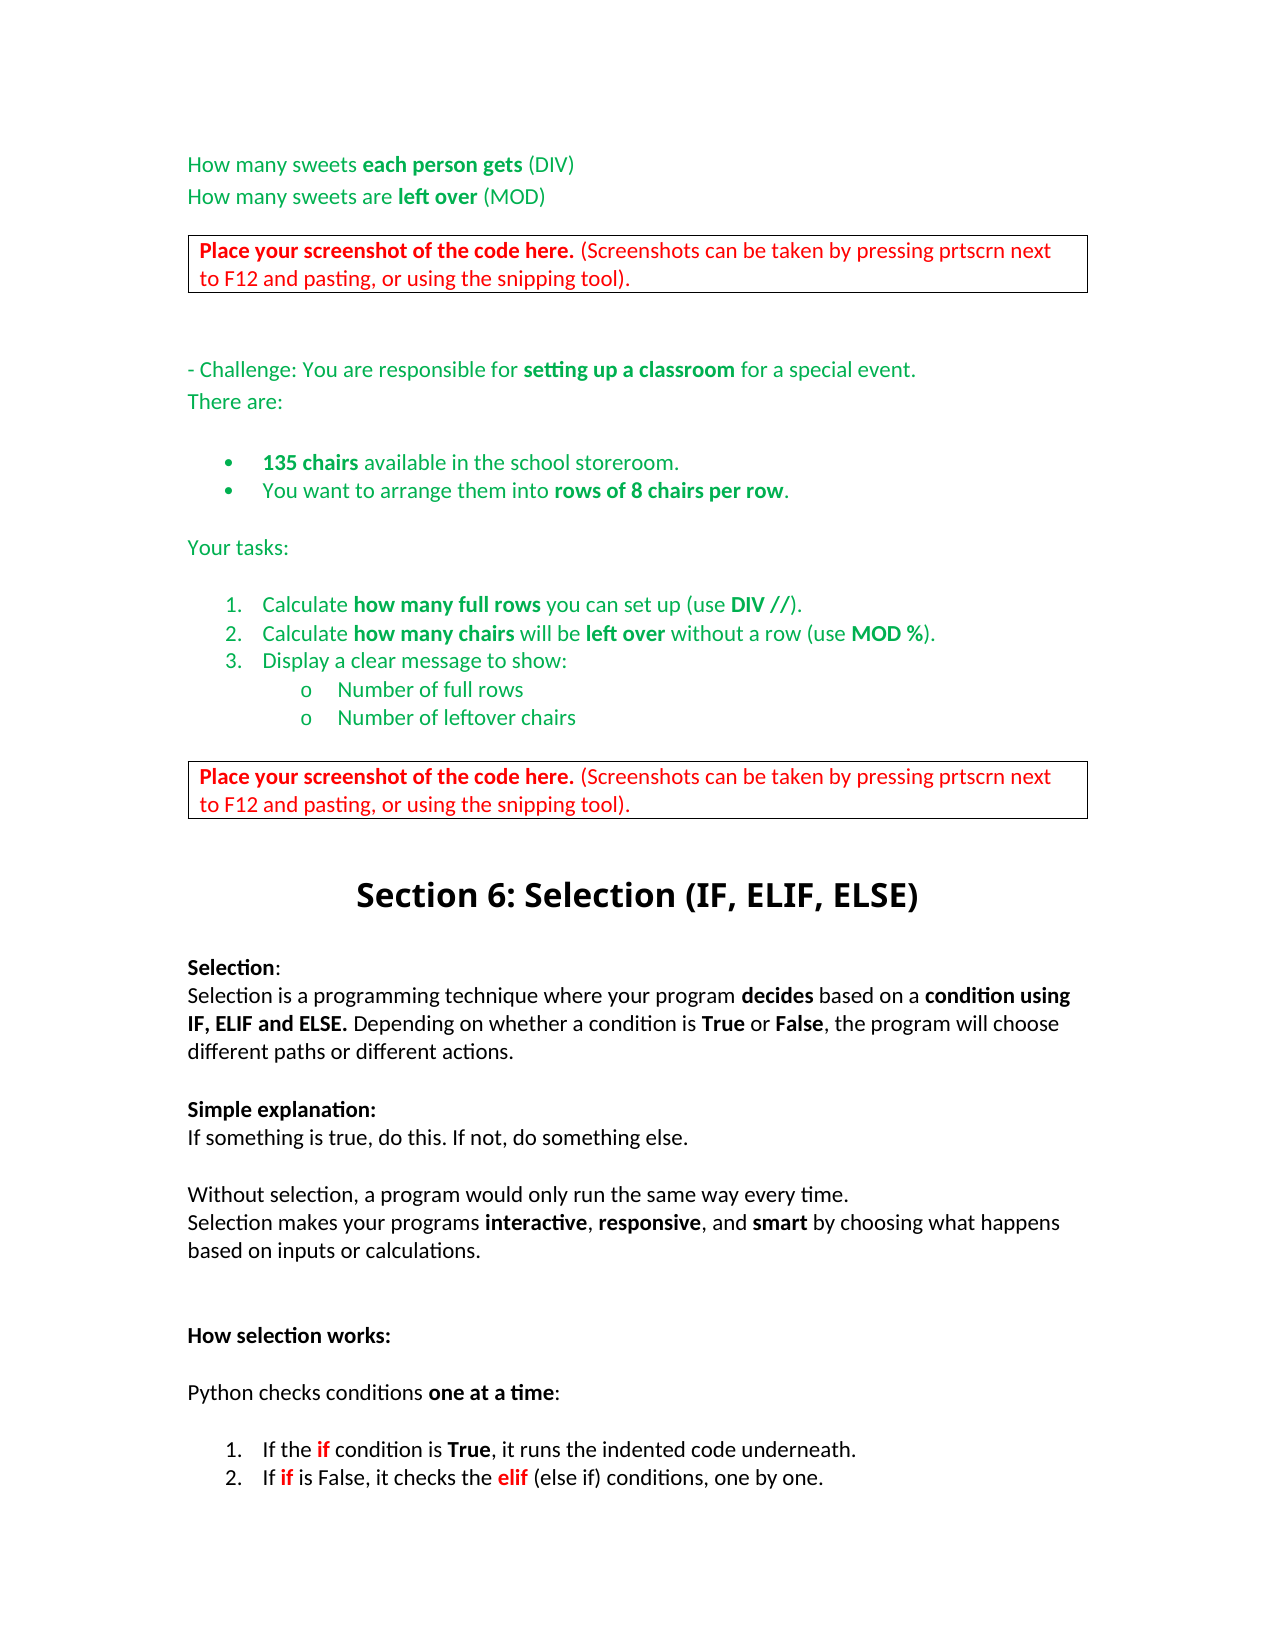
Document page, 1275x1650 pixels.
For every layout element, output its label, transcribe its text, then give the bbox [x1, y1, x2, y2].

text Your tasks: [187, 533, 1087, 561]
list Number of leftover chairs [300, 703, 1087, 732]
text Section 6: Selection (IF, ELIF, ELSE) [187, 872, 1087, 917]
table_header Place your screenshot of the code here. (Screenshots can be taken by pressing prtscrn next to F12 and pasting, or using the snipping tool). [189, 762, 1087, 818]
list You want to arrange them into rows of 8 chairs per row. [225, 476, 1087, 504]
list If if is False, it checks the elif (else if) conditions, one by one. [225, 1463, 1087, 1492]
list Display a clear message to show: [225, 647, 1087, 675]
list Number of full rows [300, 675, 1087, 703]
text Selection: Selection is a programming technique where your program decides based on a condition using IF, ELIF and ELSE. Depending on whether a condition is True or False, the program will choose different paths or different actions. [187, 953, 1087, 1066]
text How selection works: [187, 1293, 1087, 1349]
list Calculate how many chairs will be left over without a row (use MOD %). [225, 619, 1087, 647]
text Without selection, a program would only run the same way every time. Selection makes your programs interactive, responsive, and smart by choosing what happens based on inputs or calculations. [187, 1180, 1087, 1264]
text Python checks conditions one at a time: [187, 1378, 1087, 1406]
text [187, 150, 1087, 210]
table_header Place your screenshot of the code here. (Screenshots can be taken by pressing prtscrn next to F12 and pasting, or using the snipping tool). [189, 236, 1087, 292]
text - Challenge: You are responsible for setting up a classroom for a special event. There are: [187, 355, 1087, 415]
list Calculate how many full rows you can set up (use DIV //). [225, 591, 1087, 619]
list If the if condition is True, it runs the indented code underneath. [225, 1436, 1087, 1463]
list 135 chairs available in the school storeroom. [225, 448, 1087, 476]
text Simple explanation: If something is true, do this. If not, do something else. [187, 1095, 1087, 1151]
